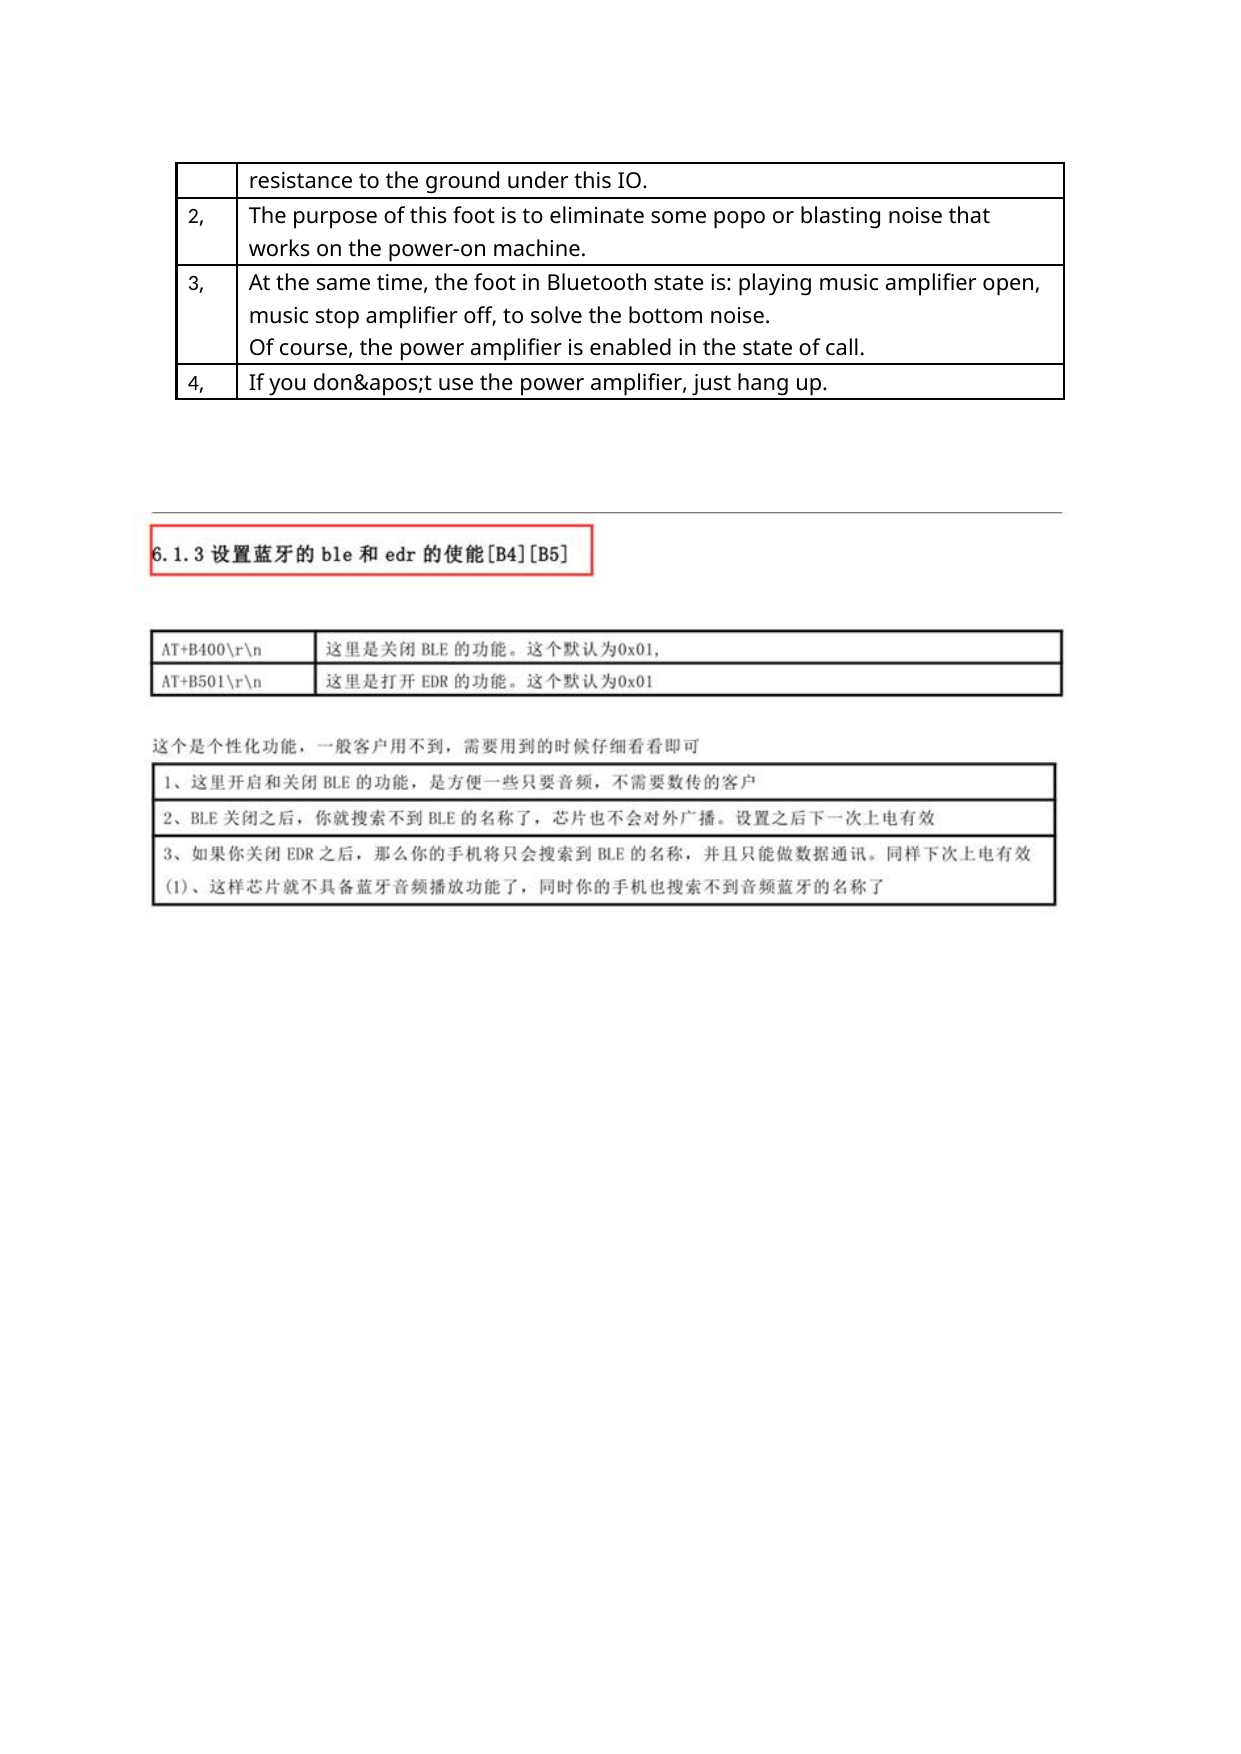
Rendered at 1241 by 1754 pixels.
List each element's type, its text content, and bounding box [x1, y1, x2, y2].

table_cell 4, [178, 365, 236, 398]
table_cell 2, [178, 199, 236, 264]
table_cell If you don&apos;t use the power amplifier, just hang up. [238, 365, 1063, 398]
picture [132, 512, 1075, 928]
table_cell At the same time, the foot in Bluetooth state is: playing music amplifier open, music stop amplifier off, to solve the bottom noise. Of course, the power amplifier is enabled in the state of call. [238, 266, 1063, 363]
table_cell The purpose of this foot is to eliminate some popo or blasting noise that works on the power-on machine. [238, 199, 1063, 264]
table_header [238, 164, 1063, 197]
table_cell 3, [178, 266, 236, 363]
table_header 1, [178, 164, 236, 197]
